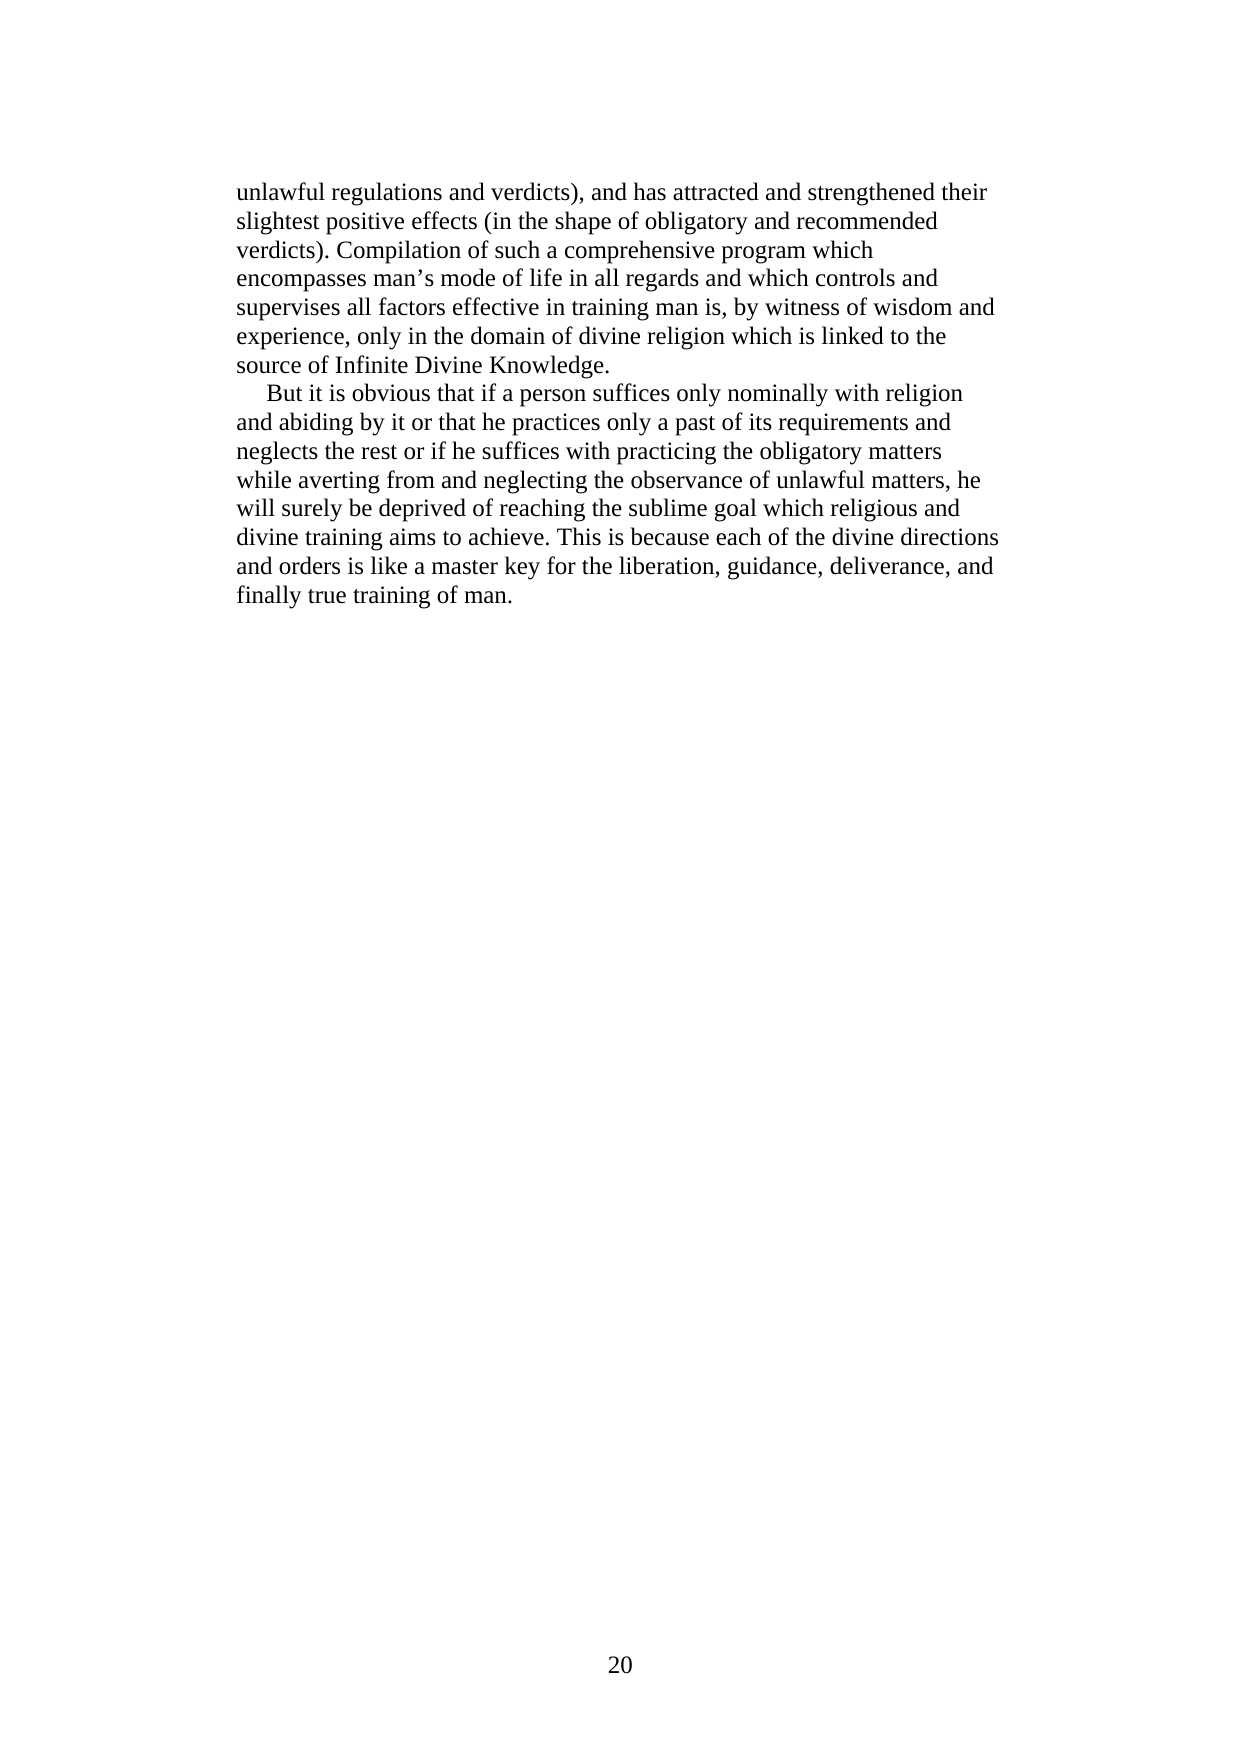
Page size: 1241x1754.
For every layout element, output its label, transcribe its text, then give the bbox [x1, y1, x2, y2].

text But it is obvious that if a person suffices only nominally with religion and abiding by it or that he practices only a past of its requirements and neglects the rest or if he suffices with practicing the obligatory matters while averting from and neglecting the observance of unlawful matters, he will surely be deprived of reaching the sublime goal which religious and divine training aims to achieve. This is because each of the divine directions and orders is like a master key for the liberation, guidance, deliverance, and finally true training of man. [236, 378, 1004, 608]
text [236, 177, 1004, 378]
